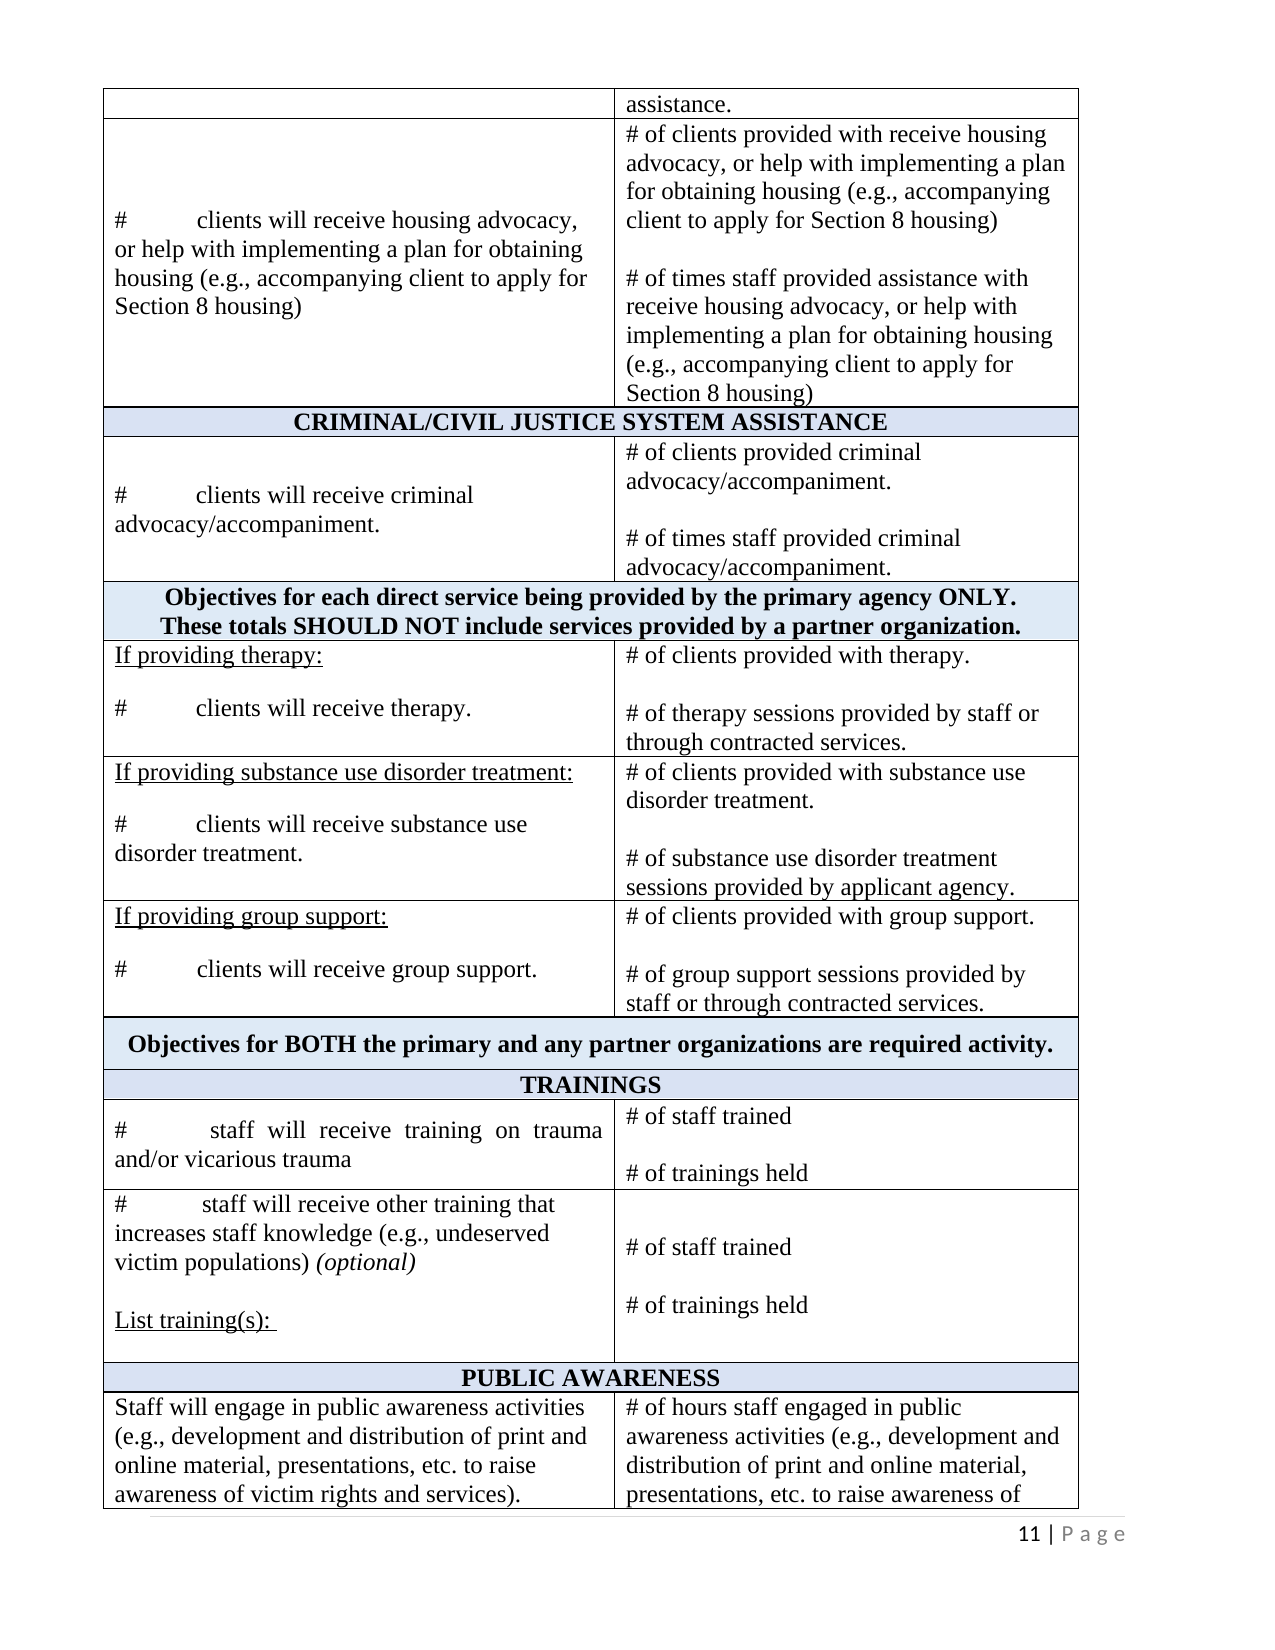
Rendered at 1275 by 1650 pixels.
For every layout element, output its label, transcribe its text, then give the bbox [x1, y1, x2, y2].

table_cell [104, 89, 614, 118]
table_cell PUBLIC AWARENESS [104, 1363, 1078, 1391]
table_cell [615, 1393, 1078, 1507]
table_cell # of clients provided criminal advocacy/accompaniment. # of times staff provided criminal advocacy/accompaniment. [615, 437, 1078, 581]
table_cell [615, 89, 1078, 118]
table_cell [104, 1393, 614, 1507]
table_cell # of staff trained # of trainings held [615, 1190, 1078, 1362]
table_cell # of staff trained # of trainings held [615, 1100, 1078, 1188]
table_cell # of clients provided with substance use disorder treatment. # of substance use disorder treatment sessions provided by applicant agency. [615, 757, 1078, 900]
table_cell # clients will receive criminal advocacy/accompaniment. [104, 437, 614, 581]
table_cell Objectives for BOTH the primary and any partner organizations are required activity. [104, 1018, 1078, 1069]
table_cell # staff will receive training on trauma and/or vicarious trauma [104, 1100, 614, 1188]
table_cell Objectives for each direct service being provided by the primary agency ONLY. These totals SHOULD NOT include services provided by a partner organization. [104, 582, 1078, 639]
table_cell # clients will receive housing advocacy, or help with implementing a plan for obtaining housing (e.g., accompanying client to apply for Section 8 housing) [104, 119, 614, 406]
table_cell If providing therapy: # clients will receive therapy. [104, 641, 614, 756]
table_cell # staff will receive other training that increases staff knowledge (e.g., undeserved victim populations) (optional) List training(s): [104, 1190, 614, 1362]
table_cell # of clients provided with receive housing advocacy, or help with implementing a plan for obtaining housing (e.g., accompanying client to apply for Section 8 housing) # of times staff provided assistance with receive housing advocacy, or help with implementing a plan for obtaining housing (e.g., accompanying client to apply for Section 8 housing) [615, 119, 1078, 406]
table_cell # of clients provided with group support. # of group support sessions provided by staff or through contracted services. [615, 901, 1078, 1016]
table_cell # of clients provided with therapy. # of therapy sessions provided by staff or through contracted services. [615, 641, 1078, 756]
table_cell TRAININGS [104, 1070, 1078, 1098]
table_cell If providing substance use disorder treatment: # clients will receive substance use disorder treatment. [104, 757, 614, 900]
table_cell CRIMINAL/CIVIL JUSTICE SYSTEM ASSISTANCE [104, 408, 1078, 436]
table_cell If providing group support: # clients will receive group support. [104, 901, 614, 1016]
